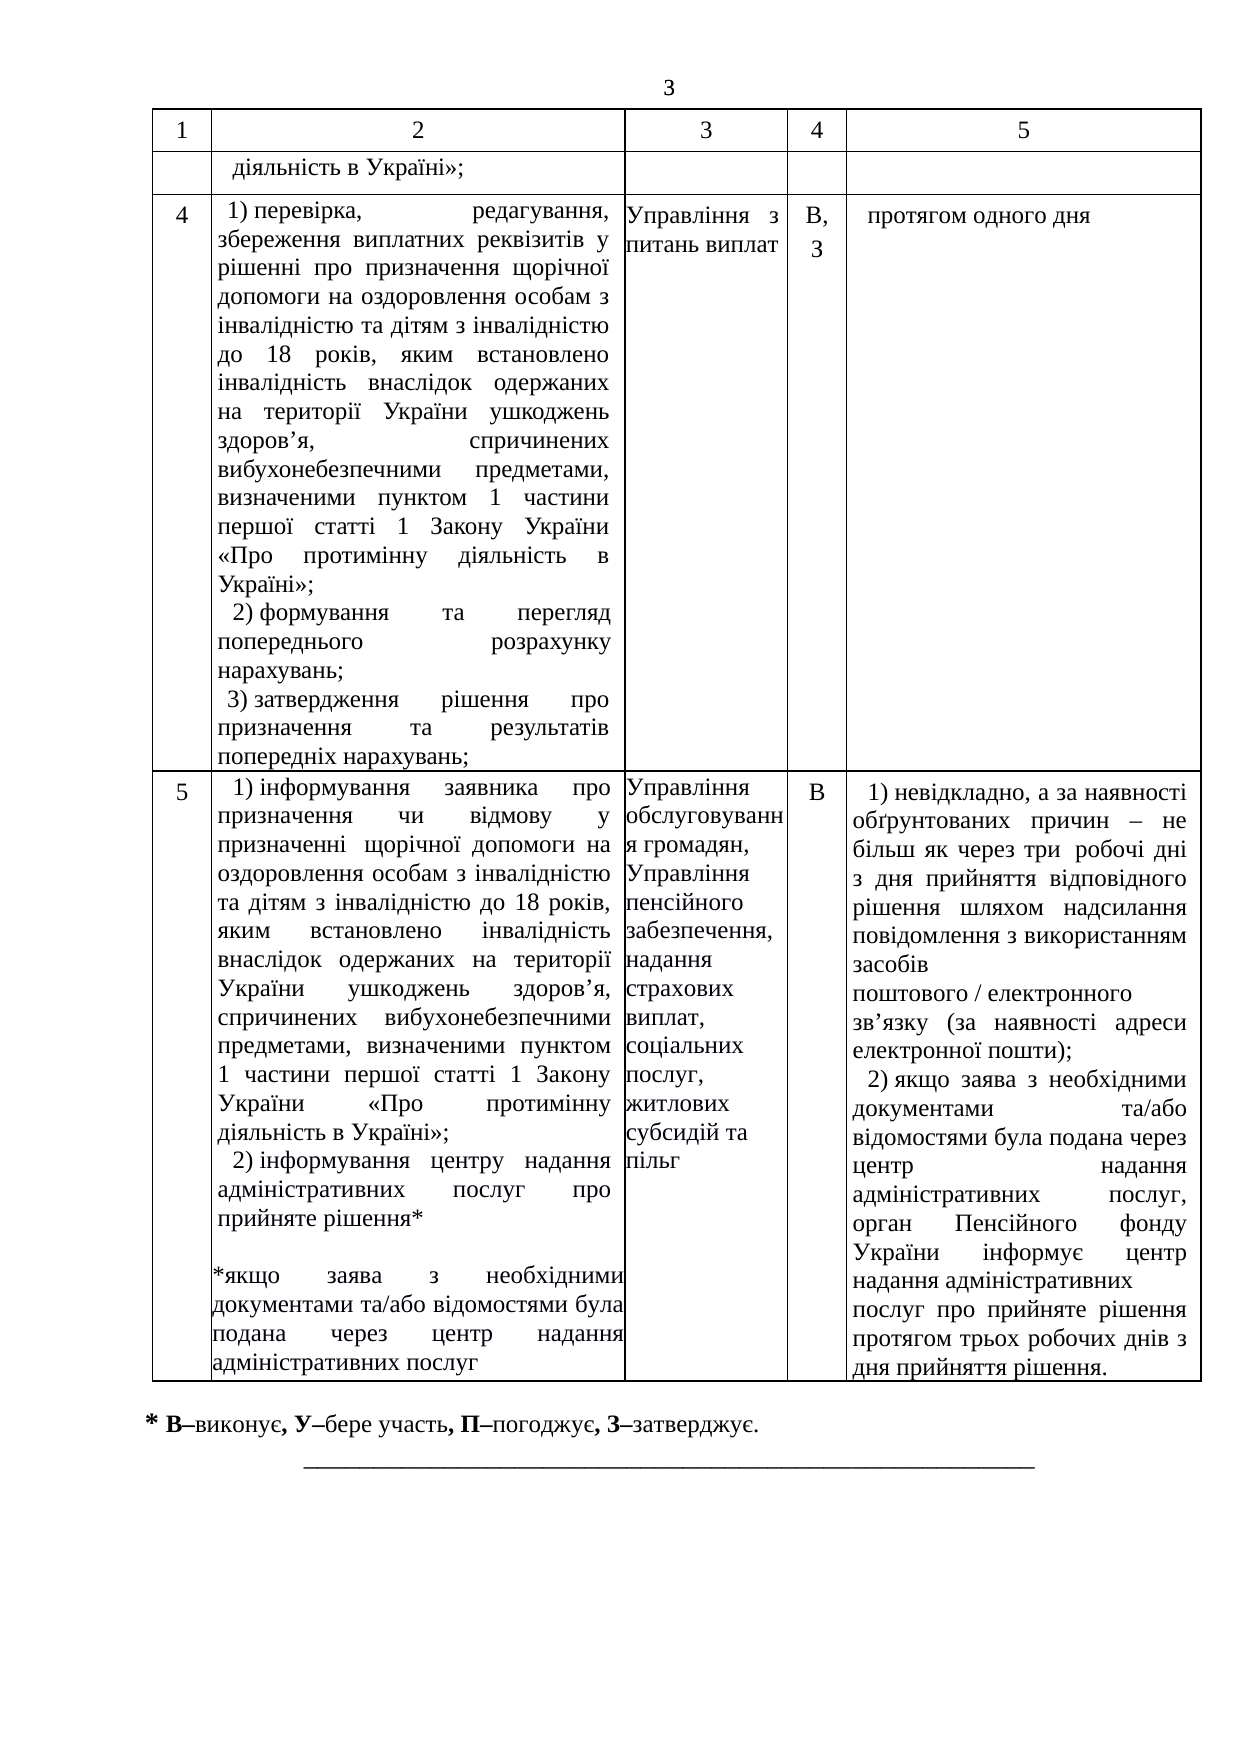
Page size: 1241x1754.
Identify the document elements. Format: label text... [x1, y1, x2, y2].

text ____________________________________________________ [137, 1439, 1201, 1471]
table_cell [847, 152, 1200, 193]
text * В–виконує, У–бере участь, П–погоджує, З–затверджує. [137, 1406, 1201, 1438]
table_cell 4 [788, 110, 846, 151]
table_cell 1) інформування заявника про призначення чи відмову у призначенні щорічної допомоги на оздоровлення особам з інвалідністю та дітям з інвалідністю до 18 років, яким встановлено інвалідність внаслідок одержаних на території України ушкоджень здоров’я, спричинених вибухонебезпечними предметами, визначеними пунктом 1 частини першої статті 1 Закону України «Про протимінну діяльність в Україні»; 2) інформування центру надання адміністративних послуг про прийняте рішення* *якщо заява з необхідними документами та/або відомостями була подана через центр надання адміністративних послуг [212, 772, 624, 1380]
table_cell 3 [626, 110, 787, 151]
table_cell [788, 152, 846, 193]
table_cell 4 [153, 195, 211, 770]
table_cell Управління обслуговування громадян, Управління пенсійного забезпечення, надання страхових виплат, соціальних послуг, житлових субсидій та пільг [626, 772, 787, 1380]
table_cell 2 [212, 110, 624, 151]
table_cell Управління з питань виплат [626, 195, 787, 770]
table_cell 1) невідкладно, а за наявності обґрунтованих причин – не більш як через три робочі дні з дня прийняття відповідного рішення шляхом надсилання повідомлення з використанням засобів поштового / електронного зв’язку (за наявності адреси електронної пошти); 2) якщо заява з необхідними документами та/або відомостями була подана через центр надання адміністративних послуг, орган Пенсійного фонду України інформує центр надання адміністративних послуг про прийняте рішення протягом трьох робочих днів з дня прийняття рішення. [847, 772, 1200, 1380]
table_cell В [788, 772, 846, 1380]
table_cell протягом одного дня [847, 195, 1200, 770]
table_cell [626, 152, 787, 193]
table_cell 5 [153, 772, 211, 1380]
table_cell 5 [847, 110, 1200, 151]
table_cell 1 [153, 110, 211, 151]
table_cell 1) перевірка, редагування, збереження виплатних реквізитів у рішенні про призначення щорічної допомоги на оздоровлення особам з інвалідністю та дітям з інвалідністю до 18 років, яким встановлено інвалідність внаслідок одержаних на території України ушкоджень здоров’я, спричинених вибухонебезпечними предметами, визначеними пунктом 1 частини першої статті 1 Закону України «Про протимінну діяльність в Україні»; 2) формування та перегляд попереднього розрахунку нарахувань; 3) затвердження рішення про призначення та результатів попередніх нарахувань; [212, 195, 624, 770]
table_cell В, З [788, 195, 846, 770]
table_cell діяльність в Україні»; [212, 152, 624, 193]
table_cell [153, 152, 211, 193]
